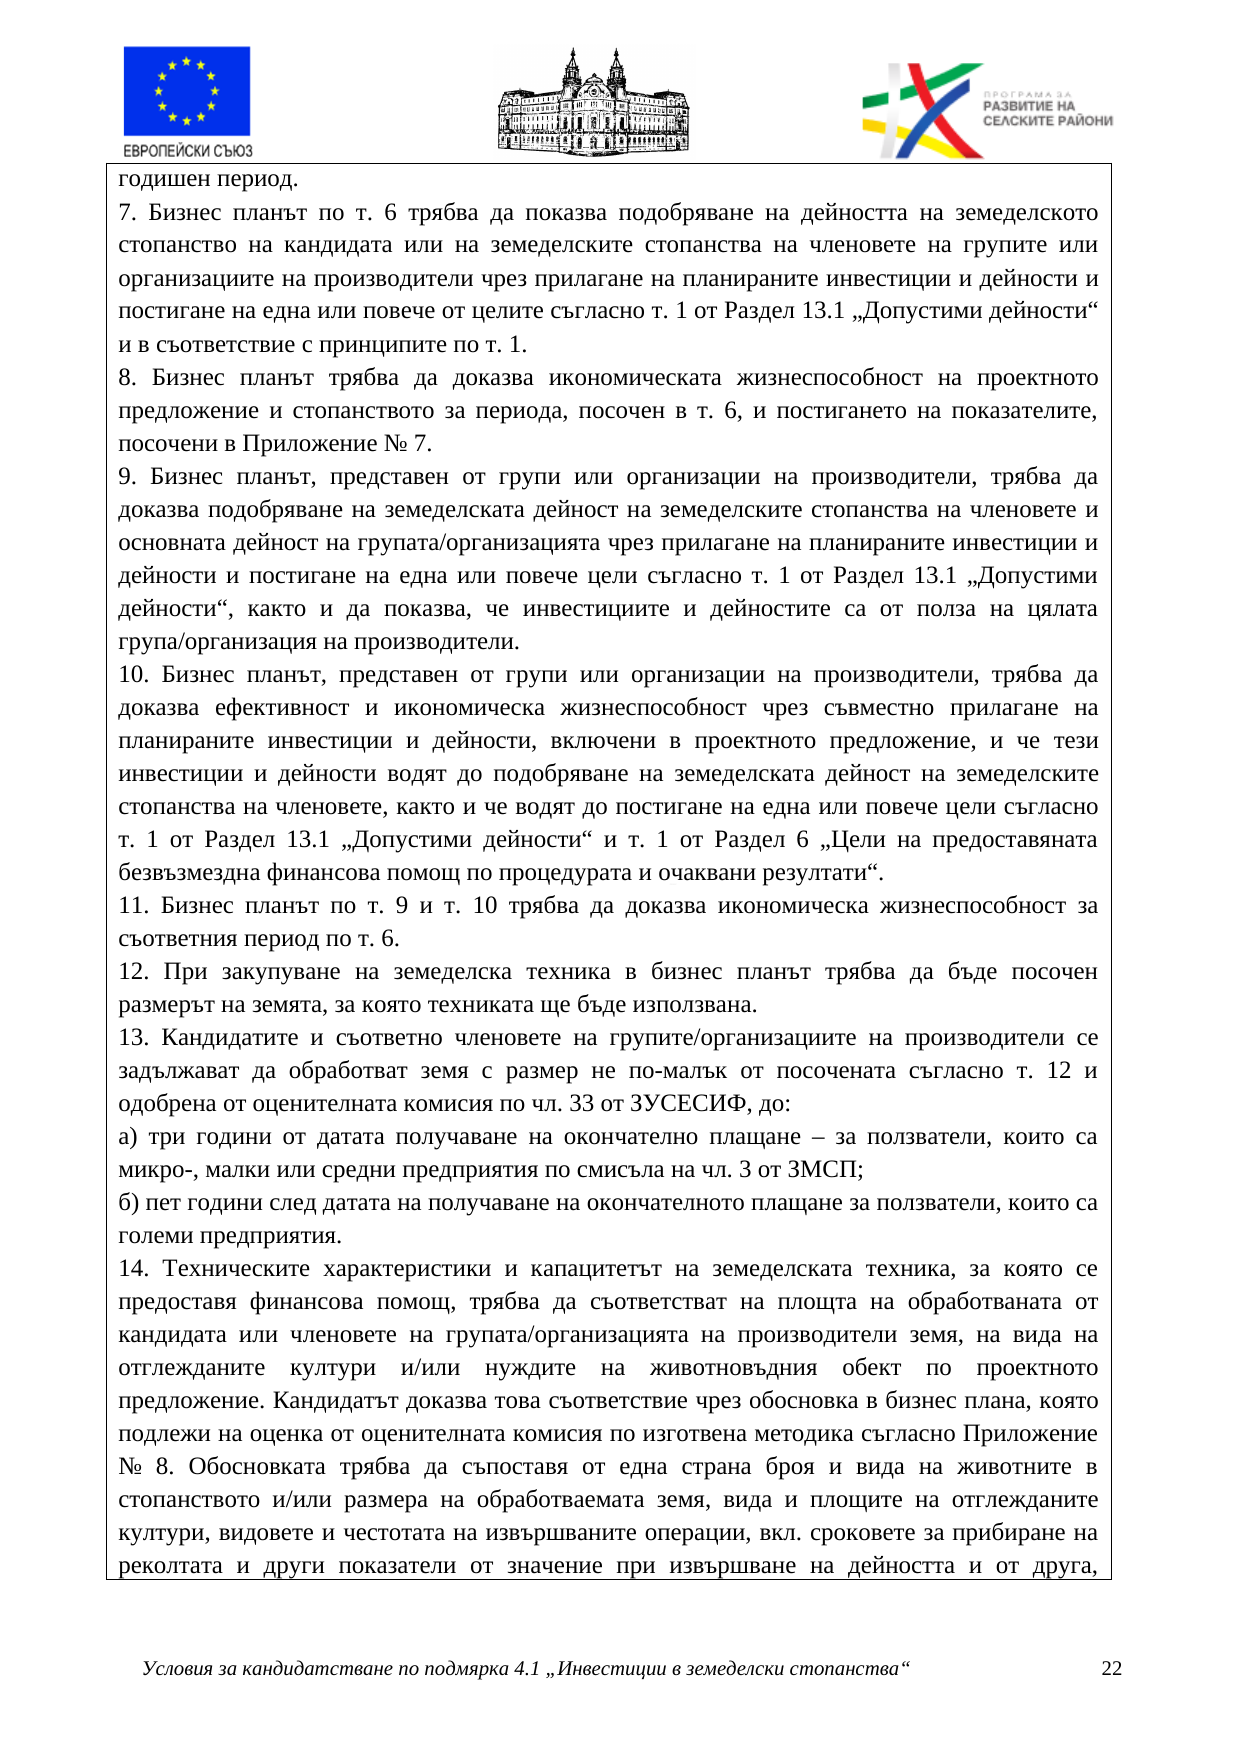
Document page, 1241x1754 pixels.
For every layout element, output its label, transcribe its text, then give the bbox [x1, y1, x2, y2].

picture [493, 44, 697, 160]
picture [123, 45, 254, 160]
